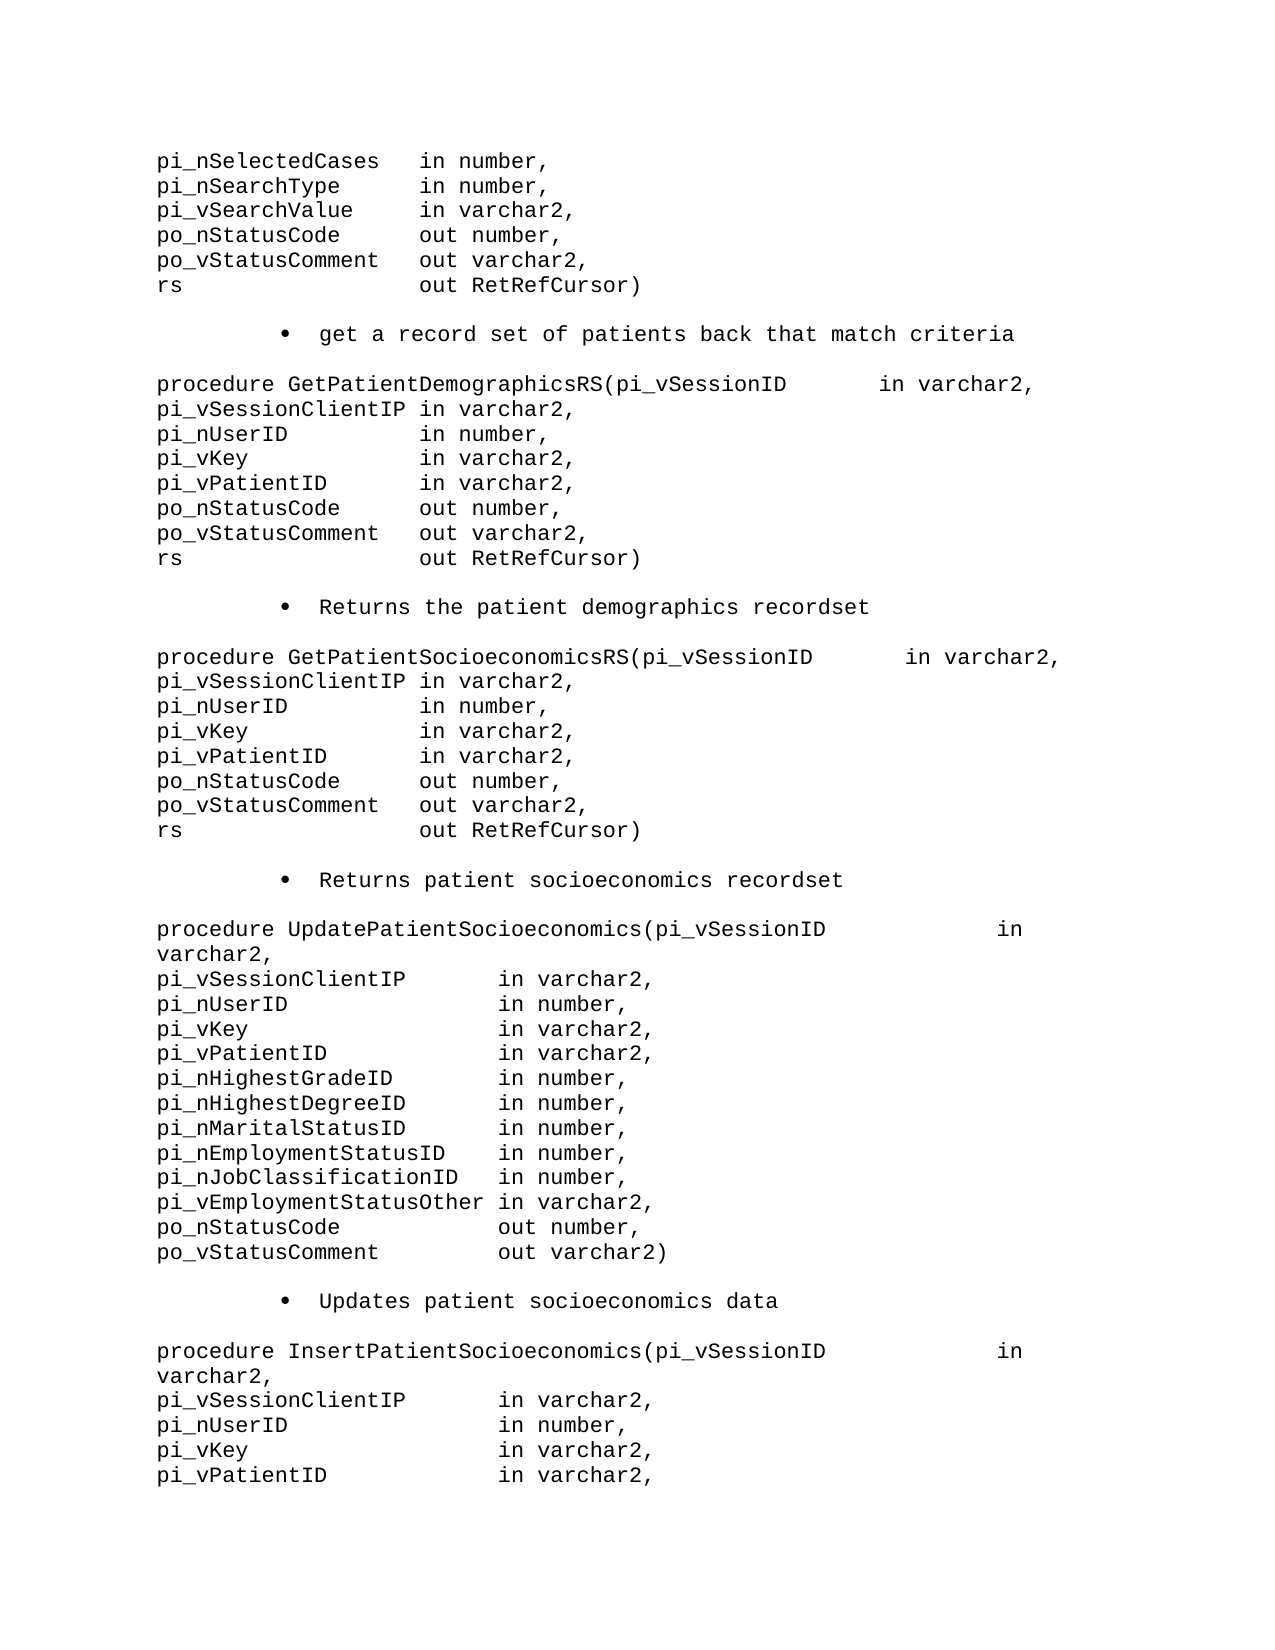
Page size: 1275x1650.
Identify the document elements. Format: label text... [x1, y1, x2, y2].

text pi_nUserID in number, [156, 695, 1118, 720]
text pi_vKey in varchar2, [156, 1018, 1118, 1042]
text procedure InsertPatientSocioeconomics(pi_vSessionID in varchar2, [156, 1340, 1118, 1389]
text pi_nHighestGradeID in number, [156, 1067, 1118, 1092]
text rs out RetRefCursor) [156, 274, 1118, 299]
text pi_vKey in varchar2, [156, 720, 1118, 745]
text po_vStatusComment out varchar2, [156, 522, 1118, 547]
text pi_vKey in varchar2, [156, 447, 1118, 472]
text pi_vSessionClientIP in varchar2, [156, 671, 1118, 695]
text po_nStatusCode out number, [156, 770, 1118, 794]
text pi_vSearchValue in varchar2, [156, 199, 1118, 224]
text pi_nUserID in number, [156, 993, 1118, 1018]
text pi_vSessionClientIP in varchar2, [156, 398, 1118, 423]
text pi_nHighestDegreeID in number, [156, 1092, 1118, 1117]
list Returns the patient demographics recordset [281, 596, 1118, 621]
text pi_nUserID in number, [156, 1414, 1118, 1439]
text pi_vSessionClientIP in varchar2, [156, 968, 1118, 993]
text po_nStatusCode out number, [156, 497, 1118, 522]
text pi_vKey in varchar2, [156, 1439, 1118, 1464]
text pi_nJobClassificationID in number, [156, 1166, 1118, 1191]
text po_vStatusComment out varchar2) [156, 1241, 1118, 1266]
text procedure UpdatePatientSocioeconomics(pi_vSessionID in varchar2, [156, 918, 1118, 968]
text po_nStatusCode out number, [156, 224, 1118, 249]
list Returns patient socioeconomics recordset [281, 869, 1118, 894]
text po_vStatusComment out varchar2, [156, 249, 1118, 274]
text po_vStatusComment out varchar2, [156, 794, 1118, 819]
text pi_vPatientID in varchar2, [156, 745, 1118, 770]
list get a record set of patients back that match criteria [281, 323, 1118, 348]
list Updates patient socioeconomics data [281, 1290, 1118, 1315]
text pi_nEmploymentStatusID in number, [156, 1142, 1118, 1166]
text pi_nSearchType in number, [156, 175, 1118, 199]
text procedure GetPatientDemographicsRS(pi_vSessionID in varchar2, [156, 373, 1118, 398]
text rs out RetRefCursor) [156, 547, 1118, 571]
text po_nStatusCode out number, [156, 1216, 1118, 1241]
text procedure GetPatientSocioeconomicsRS(pi_vSessionID in varchar2, [156, 646, 1118, 671]
text pi_nMaritalStatusID in number, [156, 1117, 1118, 1142]
text pi_vSessionClientIP in varchar2, [156, 1389, 1118, 1414]
text pi_nSelectedCases in number, [156, 150, 1118, 175]
text rs out RetRefCursor) [156, 819, 1118, 844]
text pi_vEmploymentStatusOther in varchar2, [156, 1191, 1118, 1216]
text pi_vPatientID in varchar2, [156, 472, 1118, 497]
text pi_vPatientID in varchar2, [156, 1042, 1118, 1067]
text pi_nUserID in number, [156, 423, 1118, 447]
text pi_vPatientID in varchar2, [156, 1464, 1118, 1489]
